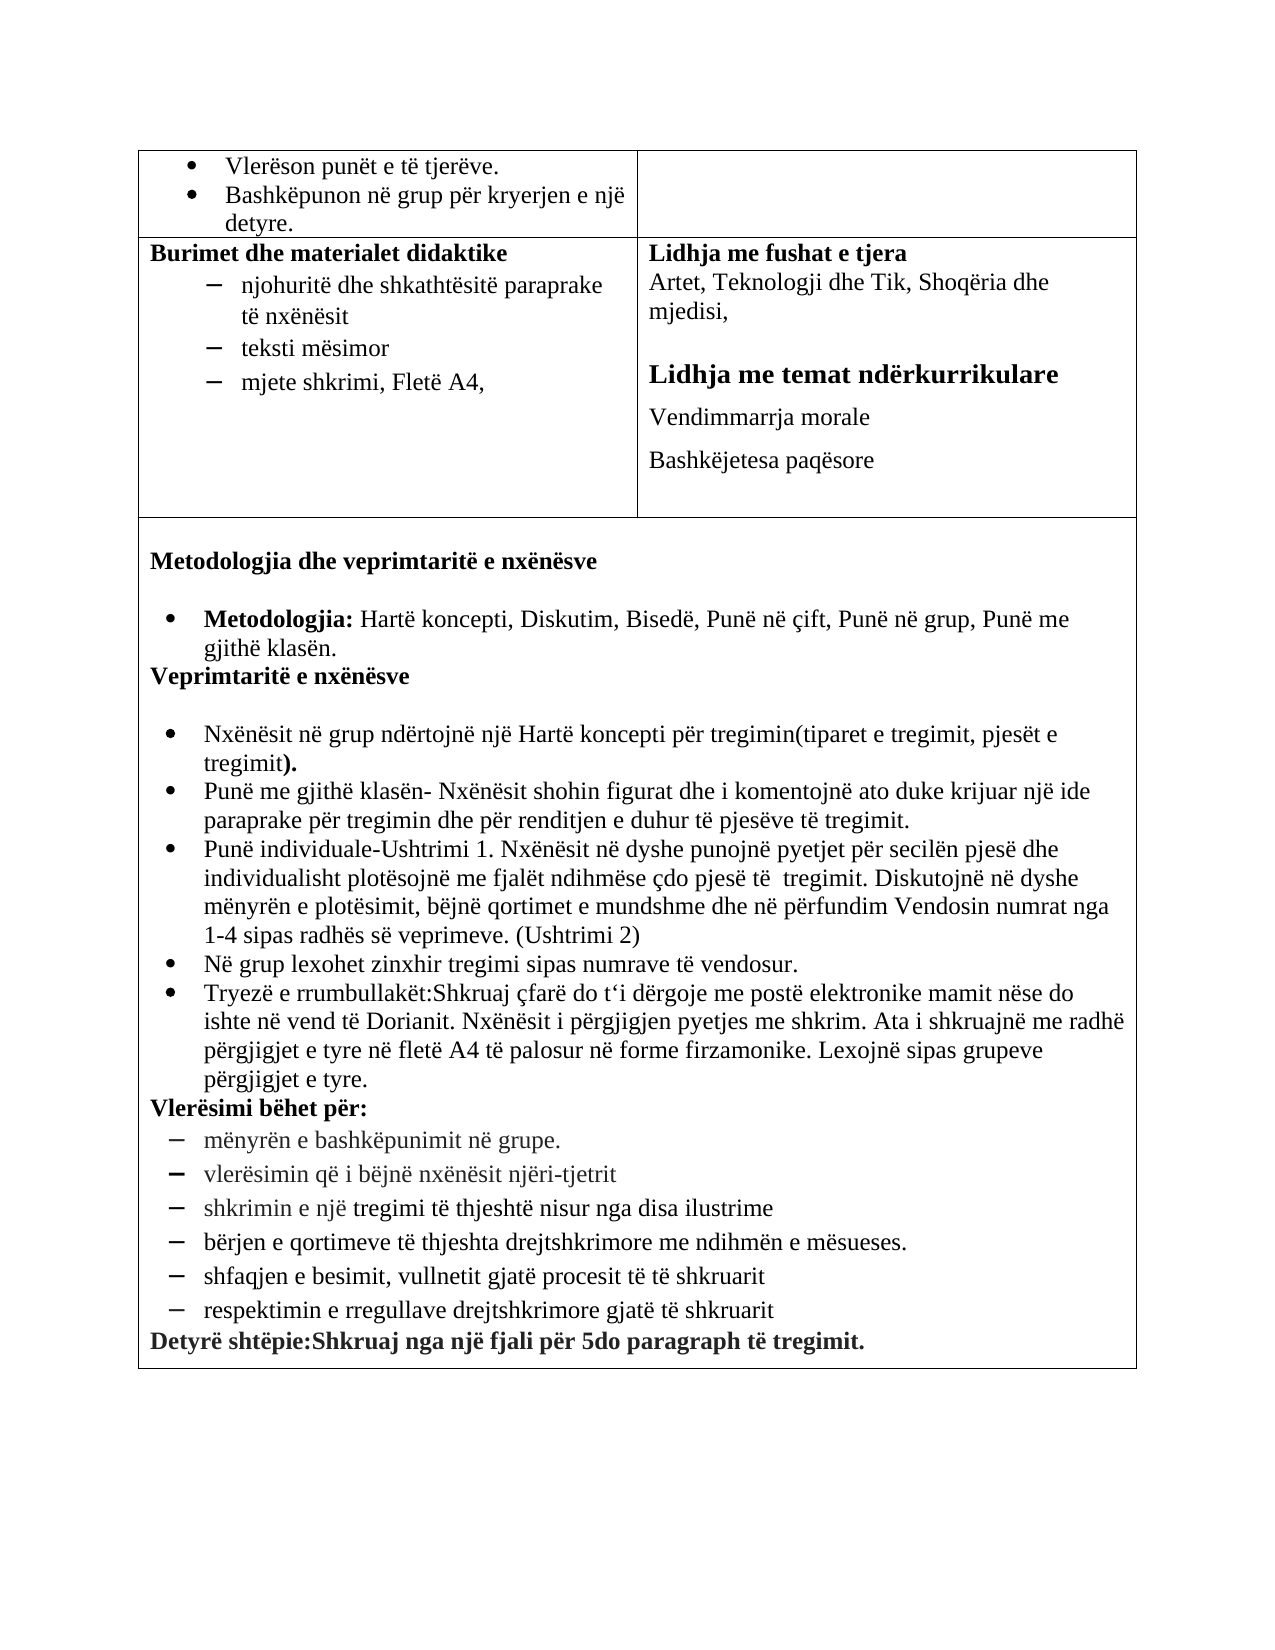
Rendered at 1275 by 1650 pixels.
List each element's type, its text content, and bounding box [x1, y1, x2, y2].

table_cell Lidhja me fushat e tjera Artet, Teknologji dhe Tik, Shoqëria dhe mjedisi, Lidhja me temat ndërkurrikulare Vendimmarrja morale Bashkëjetesa paqësore [638, 238, 1136, 517]
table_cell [139, 151, 637, 237]
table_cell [638, 151, 1136, 237]
table_cell Burimet dhe materialet didaktike njohuritë dhe shkathtësitë paraprake të nxënësit teksti mësimor mjete shkrimi, Fletë A4, [139, 238, 637, 517]
table_cell Metodologjia dhe veprimtaritë e nxënësve Metodologjia: Hartë koncepti, Diskutim, Bisedë, Punë në çift, Punë në grup, Punë me gjithë klasën. Veprimtaritë e nxënësve Nxënësit në grup ndërtojnë një Hartë koncepti për tregimin(tiparet e tregimit, pjesët e tregimit). Punë me gjithë klasën- Nxënësit shohin figurat dhe i komentojnë ato duke krijuar një ide paraprake për tregimin dhe për renditjen e duhur të pjesëve të tregimit. Punë individuale-Ushtrimi 1. Nxënësit në dyshe punojnë pyetjet për secilën pjesë dhe individualisht plotësojnë me fjalët ndihmëse çdo pjesë të tregimit. Diskutojnë në dyshe mënyrën e plotësimit, bëjnë qortimet e mundshme dhe në përfundim Vendosin numrat nga 1-4 sipas radhës së veprimeve. (Ushtrimi 2) Në grup lexohet zinxhir tregimi sipas numrave të vendosur. Tryezë e rrumbullakët:Shkruaj çfarë do t‘i dërgoje me postë elektronike mamit nëse do ishte në vend të Dorianit. Nxënësit i përgjigjen pyetjes me shkrim. Ata i shkruajnë me radhë përgjigjet e tyre në fletë A4 të palosur në forme firzamonike. Lexojnë sipas grupeve përgjigjet e tyre. Vlerësimi bëhet për: mënyrën e bashkëpunimit në grupe. vlerësimin që i bëjnë nxënësit njëri-tjetrit shkrimin e një tregimi të thjeshtë nisur nga disa ilustrime bërjen e qortimeve të thjeshta drejtshkrimore me ndihmën e mësueses. shfaqjen e besimit, vullnetit gjatë procesit të të shkruarit respektimin e rregullave drejtshkrimore gjatë të shkruarit Detyrë shtëpie:Shkruaj nga një fjali për 5do paragraph të tregimit. [139, 518, 1136, 1368]
